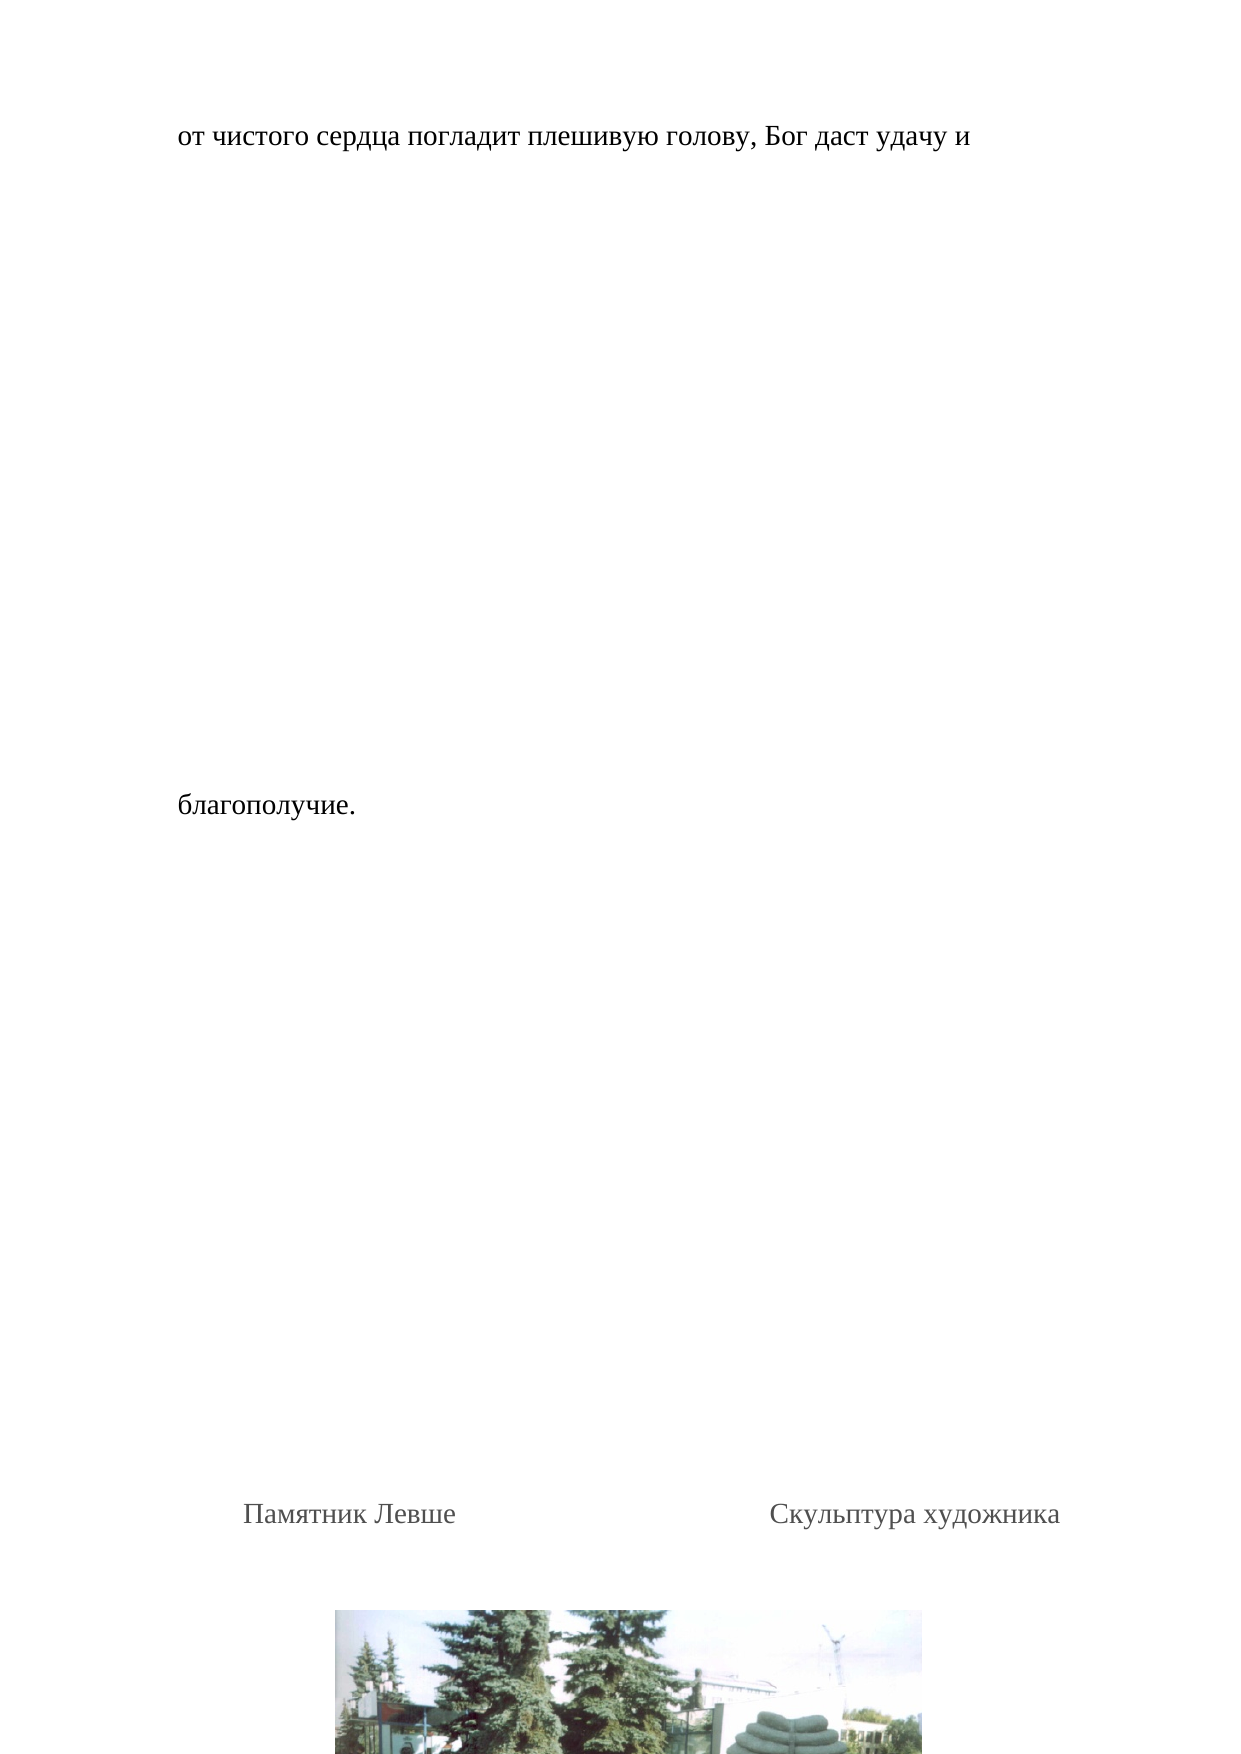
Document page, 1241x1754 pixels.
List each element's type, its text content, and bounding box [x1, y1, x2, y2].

picture [335, 1610, 922, 1754]
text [177, 118, 1152, 849]
text Памятник Левше Скульптура художника [177, 1496, 1152, 1529]
